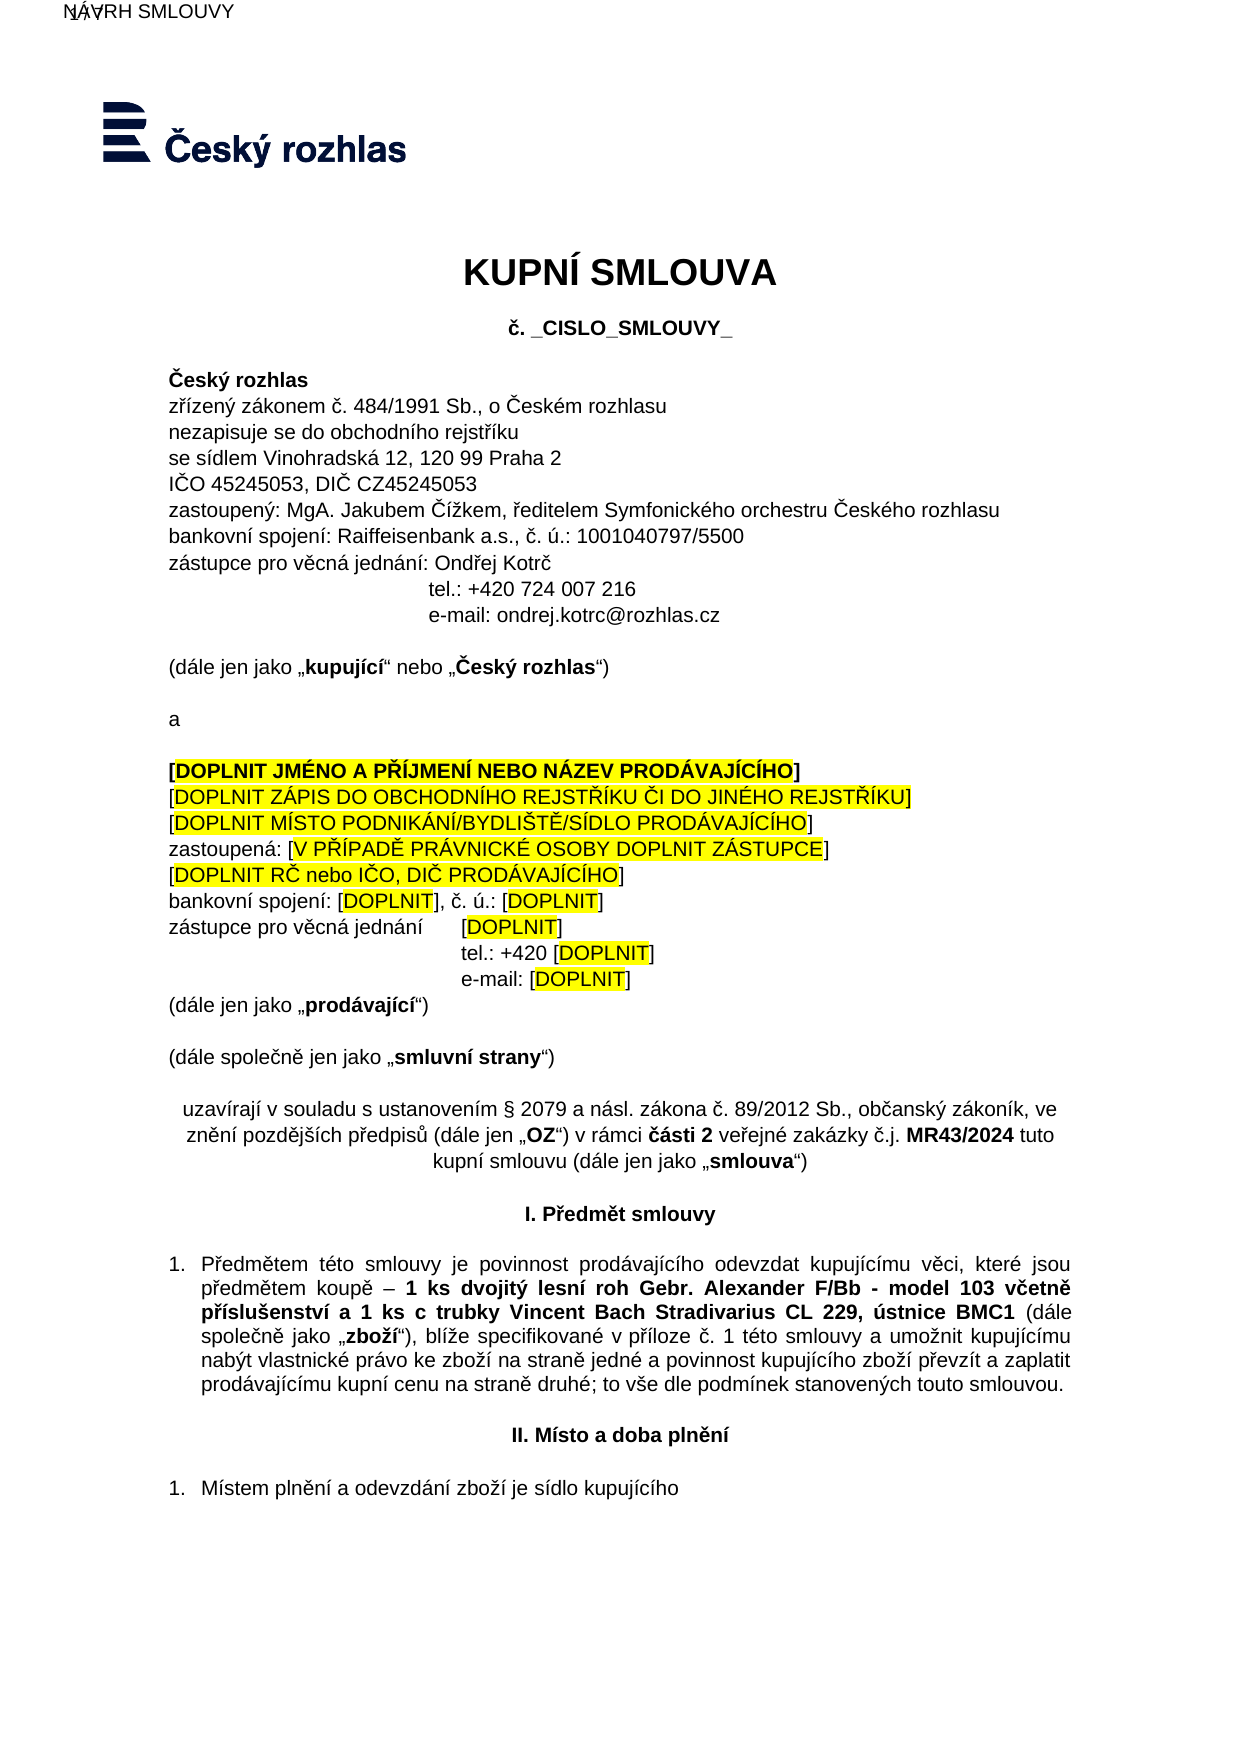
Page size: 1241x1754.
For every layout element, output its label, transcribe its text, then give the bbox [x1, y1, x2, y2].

text Český rozhlas [168, 367, 1072, 393]
title KUPNÍ SMLOUVA [168, 250, 1072, 294]
text bankovní spojení: Raiffeisenbank a.s., č. ú.: 1001040797/5500 [168, 523, 1072, 549]
text a [168, 705, 1072, 731]
text zastoupený: MgA. Jakubem Čížkem, ředitelem Symfonického orchestru Českého rozhlasu [168, 497, 1072, 523]
text tel.: +420 724 007 216 [168, 575, 1072, 601]
text e-mail: [DOPLNIT] [168, 966, 1072, 992]
text bankovní spojení: [DOPLNIT], č. ú.: [DOPLNIT] [168, 888, 1072, 914]
text (dále společně jen jako „smluvní strany“) [168, 1044, 1072, 1070]
list Místem plnění a odevzdání zboží je sídlo kupujícího [168, 1474, 1072, 1500]
text nezapisuje se do obchodního rejstříku [168, 419, 1072, 445]
subtitle Předmět smlouvy [168, 1200, 1072, 1226]
text č. _CISLO_SMLOUVY_ [168, 315, 1072, 341]
text zřízený zákonem č. 484/1991 Sb., o Českém rozhlasu [168, 393, 1072, 419]
text uzavírají v souladu s ustanovením § 2079 a násl. zákona č. 89/2012 Sb., občanský zákoník, ve znění pozdějších předpisů (dále jen „OZ“) v rámci části 2 veřejné zakázky č.j. MR43/2024 tuto kupní smlouvu (dále jen jako „smlouva“) [168, 1096, 1072, 1174]
subtitle Místo a doba plnění [168, 1422, 1072, 1448]
text zástupce pro věcná jednání: Ondřej Kotrč [168, 549, 1072, 575]
text (dále jen jako „prodávající“) [168, 992, 1072, 1018]
text zástupce pro věcná jednání [DOPLNIT] [168, 914, 1072, 940]
text tel.: +420 [DOPLNIT] [168, 940, 1072, 966]
text [DOPLNIT ZÁPIS DO OBCHODNÍHO REJSTŘÍKU ČI DO JINÉHO REJSTŘÍKU] [168, 783, 1072, 809]
text IČO 45245053, DIČ CZ45245053 [168, 471, 1072, 497]
text [DOPLNIT RČ nebo IČO, DIČ PRODÁVAJÍCÍHO] [168, 862, 1072, 888]
text zastoupená: [V PŘÍPADĚ PRÁVNICKÉ OSOBY DOPLNIT ZÁSTUPCE] [168, 836, 1072, 862]
text [DOPLNIT JMÉNO A PŘÍJMENÍ NEBO NÁZEV PRODÁVAJÍCÍHO] [168, 757, 1072, 783]
text [DOPLNIT MÍSTO PODNIKÁNÍ/BYDLIŠTĚ/SÍDLO PRODÁVAJÍCÍHO] [168, 809, 1072, 836]
text se sídlem Vinohradská 12, 120 99 Praha 2 [168, 445, 1072, 471]
text (dále jen jako „kupující“ nebo „Český rozhlas“) [168, 653, 1072, 679]
text e-mail: ondrej.kotrc@rozhlas.cz [168, 601, 1072, 627]
picture [103, 102, 406, 168]
list Předmětem této smlouvy je povinnost prodávajícího odevzdat kupujícímu věci, které jsou předmětem koupě – 1 ks dvojitý lesní roh Gebr. Alexander F/Bb - model 103 včetně příslušenství a 1 ks c trubky Vincent Bach Stradivarius CL 229, ústnice BMC1 (dále společně jako „zboží“), blíže specifikované v příloze č. 1 této smlouvy a umožnit kupujícímu nabýt vlastnické právo ke zboží na straně jedné a povinnost kupujícího zboží převzít a zaplatit prodávajícímu kupní cenu na straně druhé; to vše dle podmínek stanovených touto smlouvou. [168, 1252, 1072, 1396]
